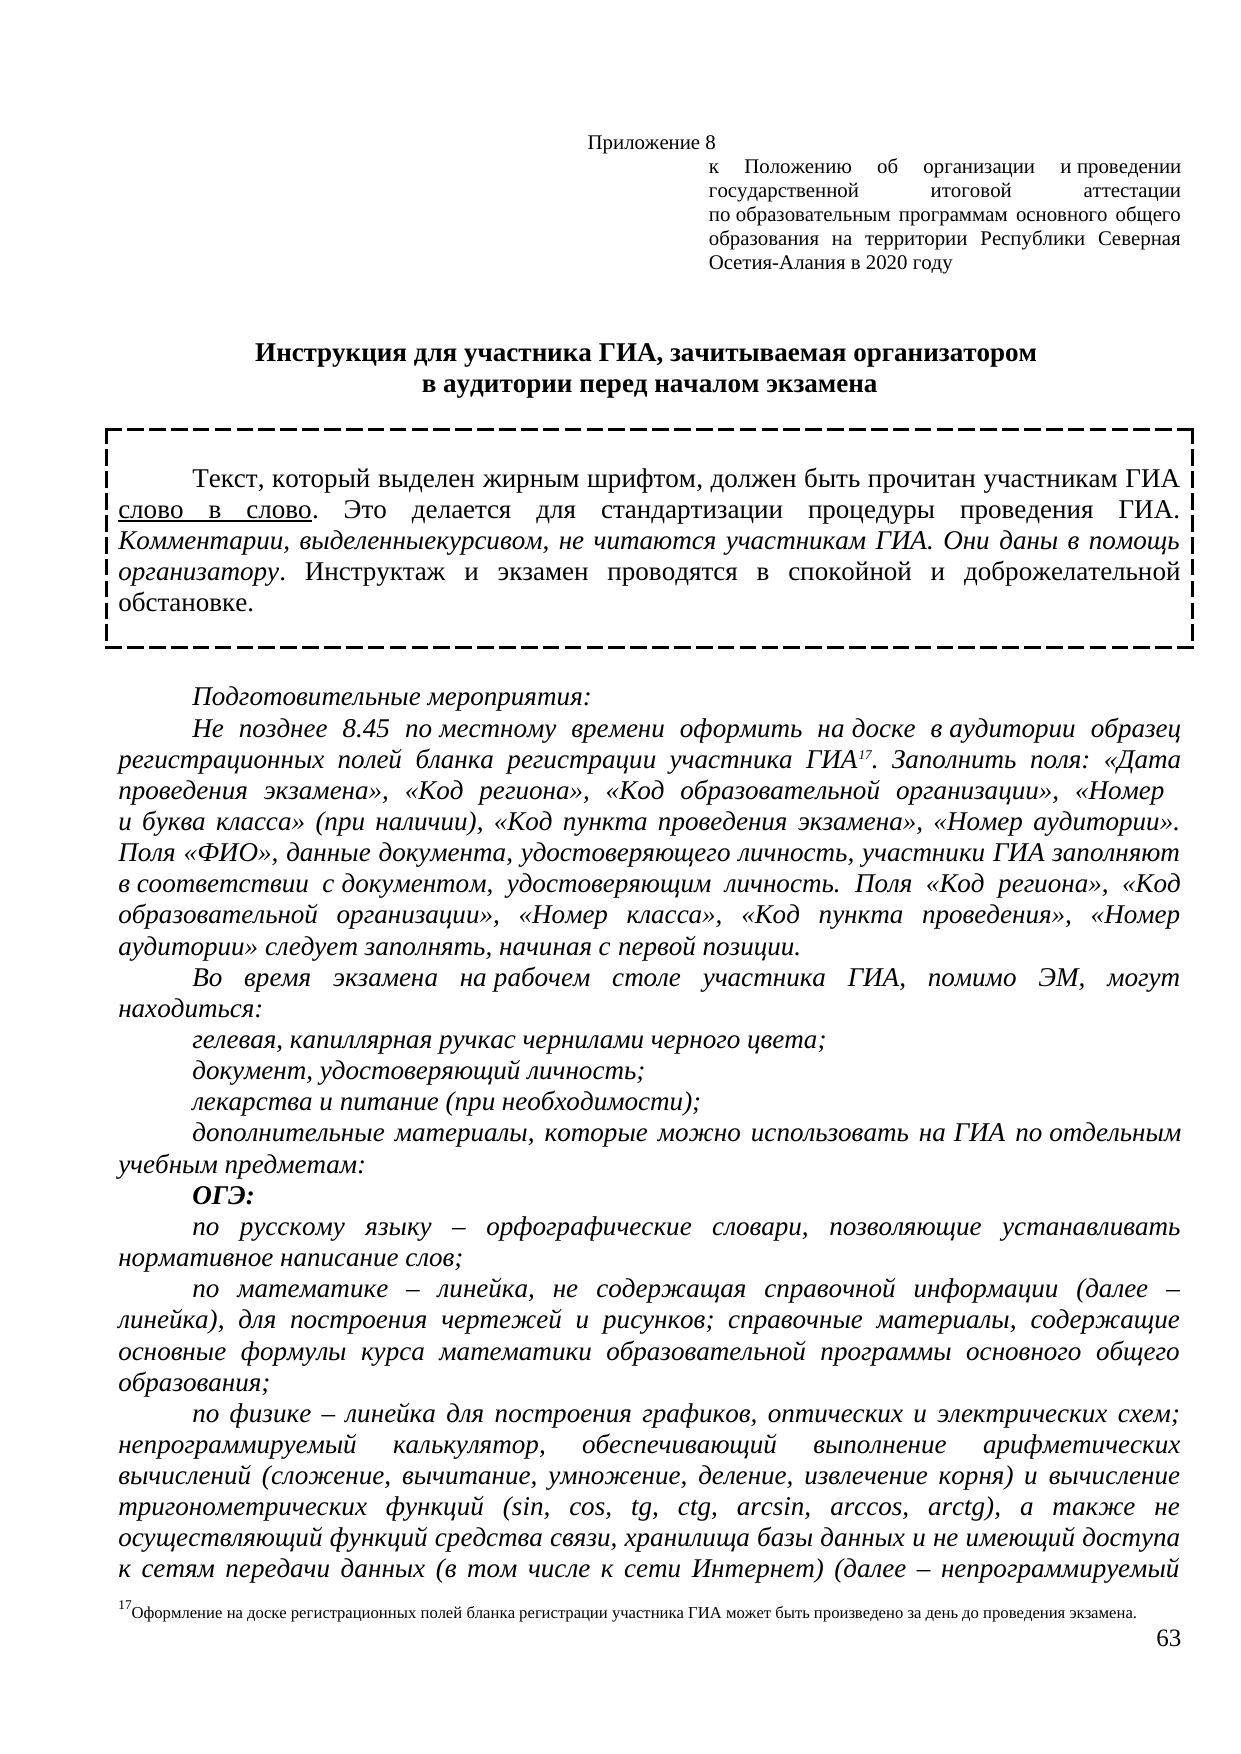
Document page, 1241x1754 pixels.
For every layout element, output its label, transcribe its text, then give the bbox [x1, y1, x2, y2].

text Во время экзамена на рабочем столе участника ГИА, помимо ЭМ, могут находиться: [118, 961, 1181, 1023]
text дополнительные материалы, которые можно использовать на ГИА по отдельным учебным предметам: [118, 1117, 1181, 1179]
table_header Текст, который выделен жирным шрифтом, должен быть прочитан участникам ГИА слово в слово. Это делается для стандартизации процедуры проведения ГИА. Комментарии, выделенныекурсивом, не читаются участникам ГИА. Они даны в помощь организатору. Инструктаж и экзамен проводятся в спокойной и доброжелательной обстановке. [107, 428, 1192, 646]
text по математике – линейка, не содержащая справочной информации (далее – линейка), для построения чертежей и рисунков; справочные материалы, содержащие основные формулы курса математики образовательной программы основного общего образования; [118, 1272, 1181, 1397]
text по русскому языку – орфографические словари, позволяющие устанавливать нормативное написание слов; [118, 1210, 1181, 1272]
text Инструкция для участника ГИА, зачитываемая организатором в аудитории перед началом экзамена [118, 336, 1181, 399]
text Подготовительные мероприятия: [118, 681, 1181, 712]
text к Положению об организации и проведении государственной итоговой аттестации по образовательным программам основного общего образования на территории Республики Северная Осетия-Алания в 2020 году [709, 154, 1181, 274]
text ОГЭ: [118, 1179, 1181, 1210]
text лекарства и питание (при необходимости); [118, 1085, 1181, 1117]
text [118, 1397, 1181, 1584]
text Не позднее 8.45 по местному времени оформить на доске в аудитории образец регистрационных полей бланка регистрации участника ГИА. Заполнить поля: «Дата проведения экзамена», «Код региона», «Код образовательной организации», «Номер и буква класса» (при наличии), «Код пункта проведения экзамена», «Номер аудитории». Поля «ФИО», данные документа, удостоверяющего личность, участники ГИА заполняют в соответствии с документом, удостоверяющим личность. Поля «Код региона», «Код образовательной организации», «Номер класса», «Код пункта проведения», «Номер аудитории» следует заполнять, начиная с первой позиции. [118, 712, 1181, 961]
text Приложение 8 [118, 130, 1181, 154]
text документ, удостоверяющий личность; [118, 1054, 1181, 1085]
text гелевая, капиллярная ручкас чернилами черного цвета; [118, 1023, 1181, 1054]
